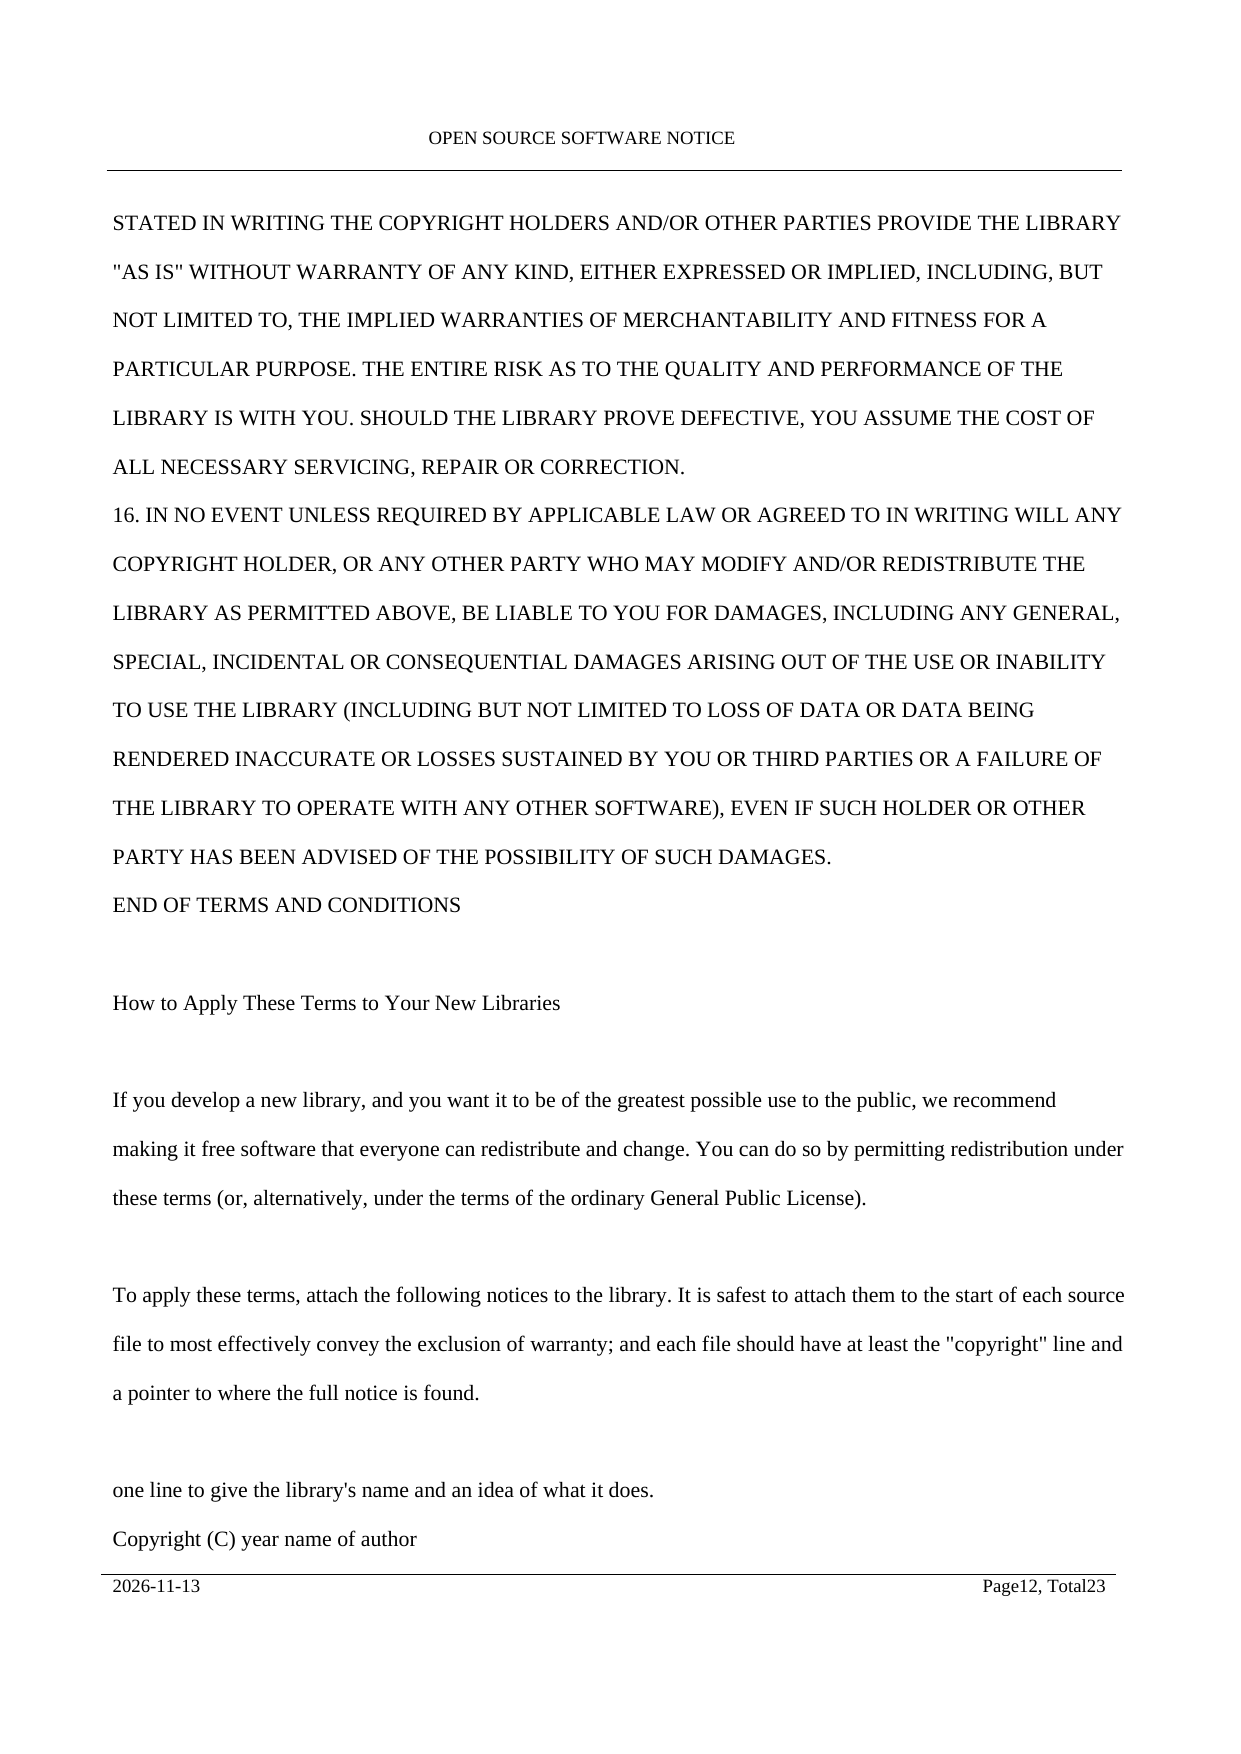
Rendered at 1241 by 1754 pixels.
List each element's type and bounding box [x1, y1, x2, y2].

text [112, 206, 1128, 1555]
